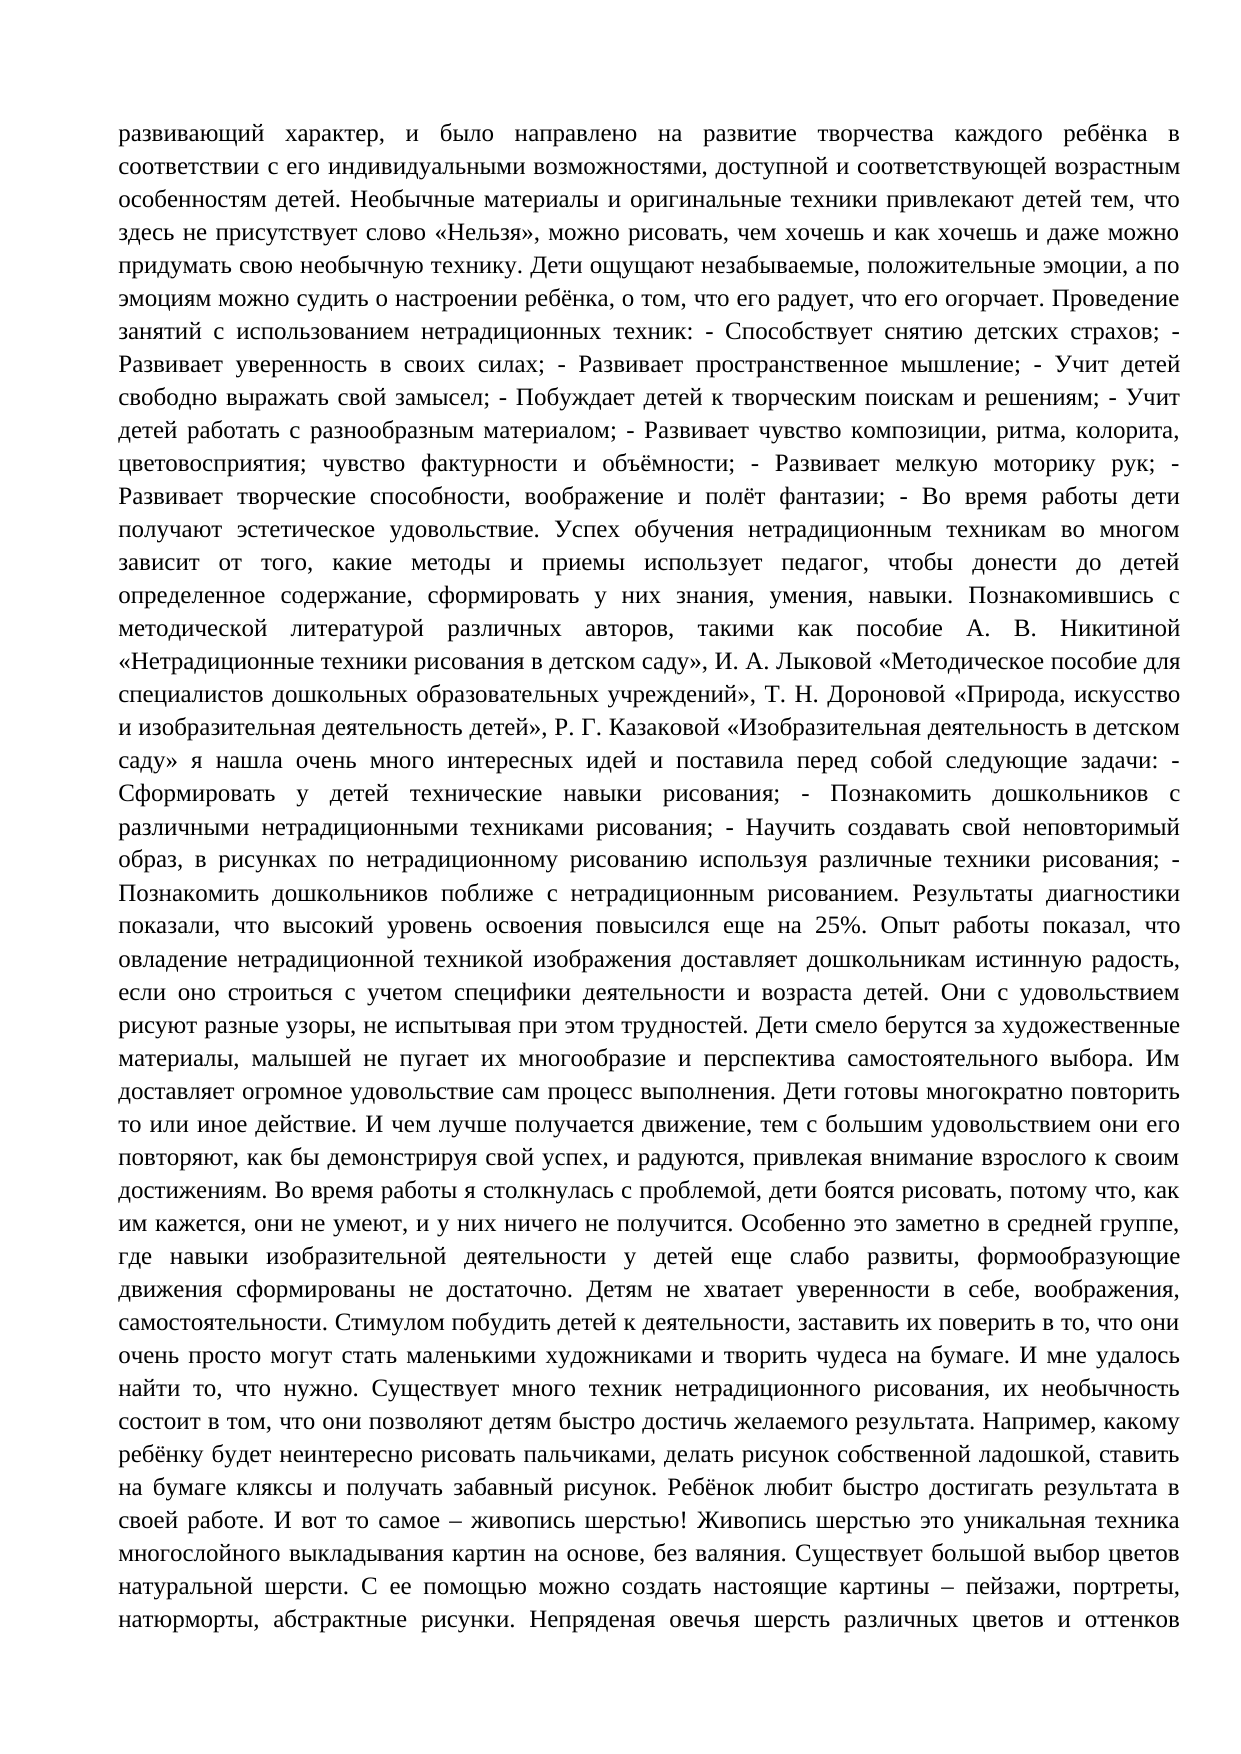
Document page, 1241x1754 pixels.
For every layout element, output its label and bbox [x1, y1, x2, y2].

text [118, 118, 1181, 1633]
